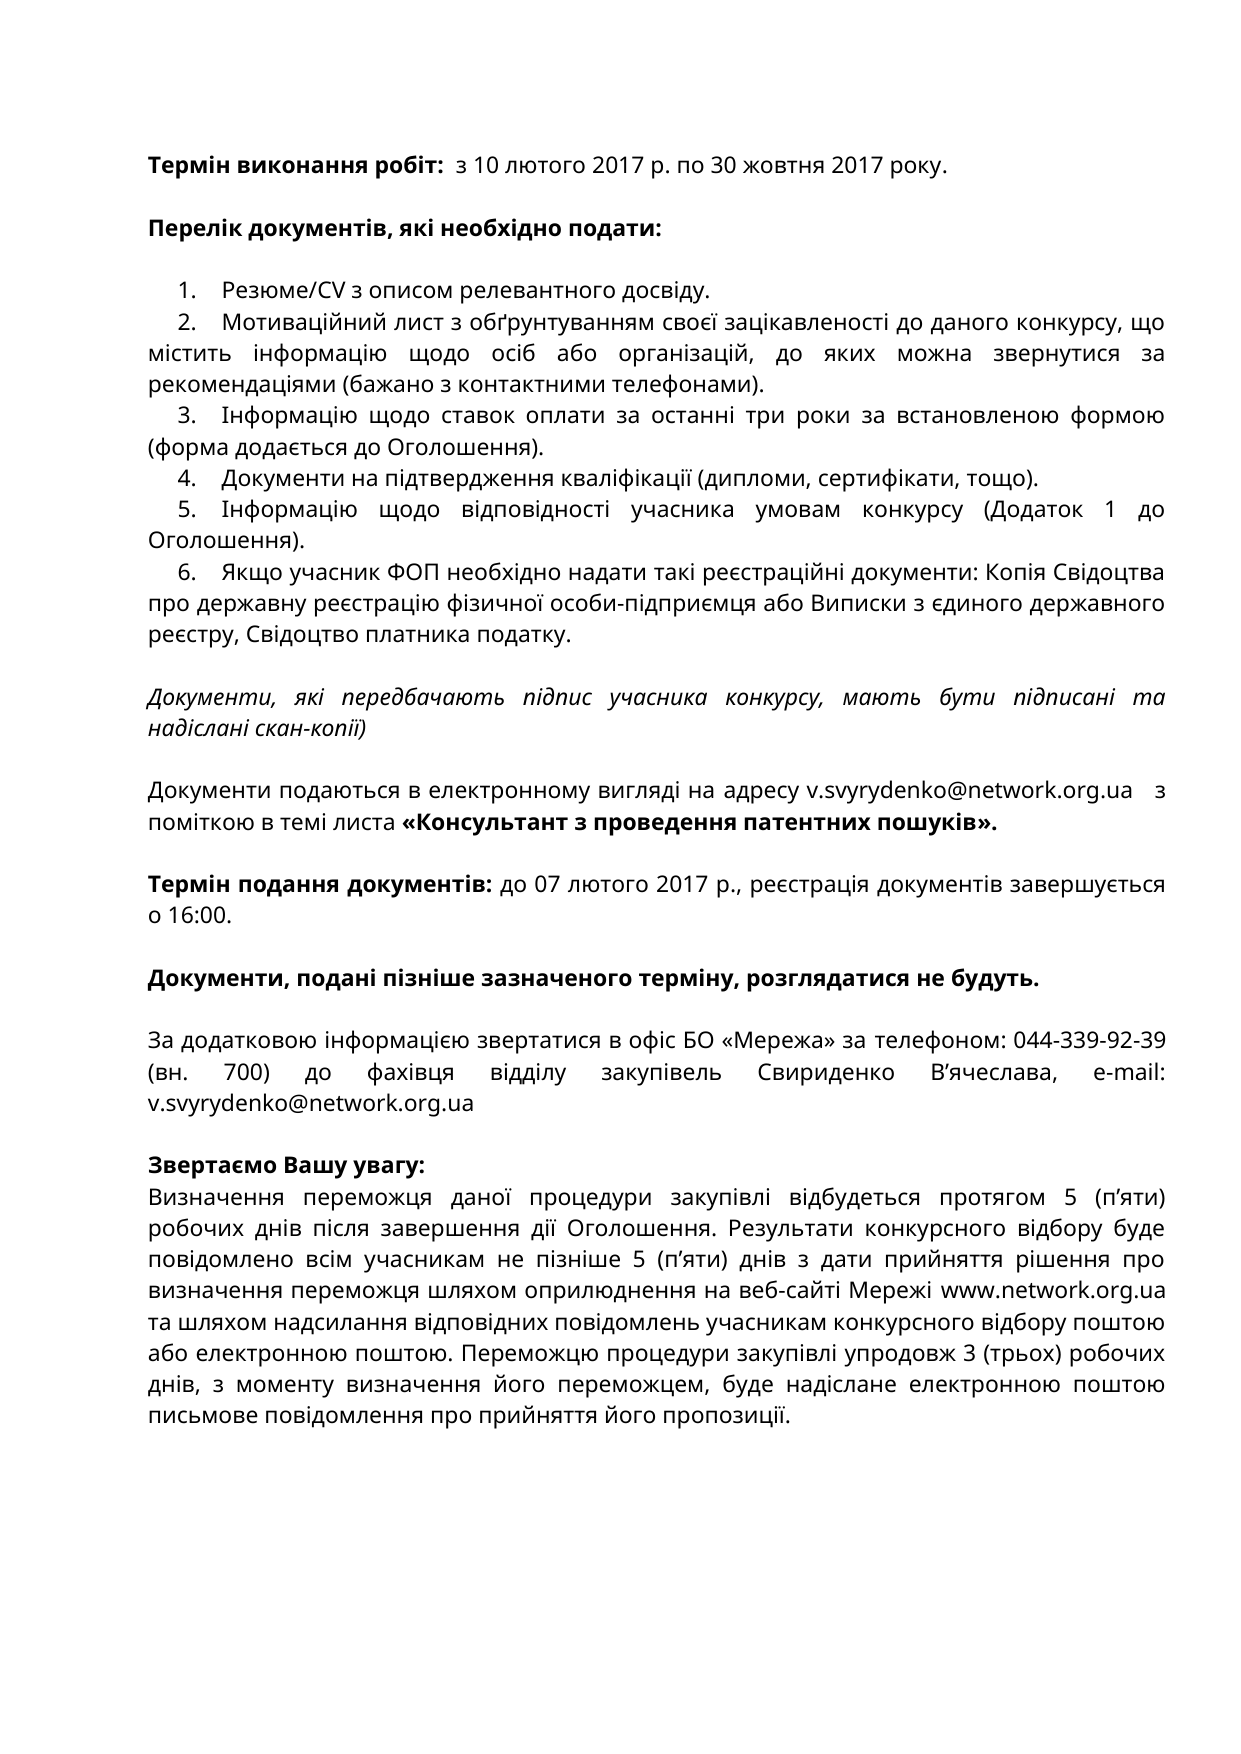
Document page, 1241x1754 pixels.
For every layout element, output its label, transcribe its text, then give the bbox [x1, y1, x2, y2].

text Документи, які передбачають підпис учасника конкурсу, мають бути підписані та надіслані скан-копії) [148, 681, 1167, 743]
text Звертаємо Вашу увагу: [148, 1149, 1167, 1181]
list Інформацію щодо відповідності учасника умовам конкурсу (Додаток 1 до Оголошення). [148, 493, 1167, 556]
text За додатковою інформацією звертатися в офіс БО «Мережа» за телефоном: 044-339-92-39 (вн. 700) до фахівця відділу закупівель Свириденко В’ячеслава, е-mail: v.svyrydenko@network.org.ua [148, 1024, 1167, 1118]
text Визначення переможця даної процедури закупівлі відбудеться протягом 5 (п’яти) робочих днів після завершення дії Оголошення. Результати конкурсного відбору буде повідомлено всім учасникам не пізніше 5 (п’яти) днів з дати прийняття рішення про визначення переможця шляхом оприлюднення на веб-сайті Мережі www.network.org.ua та шляхом надсилання відповідних повідомлень учасникам конкурсного відбору поштою або електронною поштою. Переможцю процедури закупівлі упродовж 3 (трьох) робочих днів, з моменту визначення його переможцем, буде надіслане електронною поштою письмове повідомлення про прийняття його пропозиції. [148, 1181, 1167, 1431]
list Документи подаються в електронному вигляді на адресу v.svyrydenko@network.org.ua з поміткою в темі листа «Консультант з проведення патентних пошуків». [148, 774, 1167, 837]
list Мотиваційний лист з обґрунтуванням своєї зацікавленості до даного конкурсу, що містить інформацію щодо осіб або організацій, до яких можна звернутися за рекомендаціями (бажано з контактними телефонами). [148, 306, 1167, 399]
list Документи на підтвердження кваліфікації (дипломи, сертифікати, тощо). [148, 462, 1167, 493]
list Інформацію щодо ставок оплати за останні три роки за встановленою формою (форма додається до Оголошення). [148, 399, 1167, 462]
list Резюме/CV з описом релевантного досвіду. [148, 274, 1167, 306]
text Термін виконання робіт: з 10 лютого 2017 р. по 30 жовтня 2017 року. [148, 149, 1167, 181]
text Перелік документів, які необхідно подати: [148, 212, 1167, 243]
list Якщо учасник ФОП необхідно надати такі реєстраційні документи: Копія Свідоцтва про державну реєстрацію фізичної особи-підприємця або Виписки з єдиного державного реєстру, Свідоцтво платника податку. [148, 556, 1167, 649]
text Документи, подані пізніше зазначеного терміну, розглядатися не будуть. [148, 962, 1167, 993]
text Термін подання документів: до 07 лютого 2017 р., реєстрація документів завершується о 16:00. [148, 868, 1167, 931]
